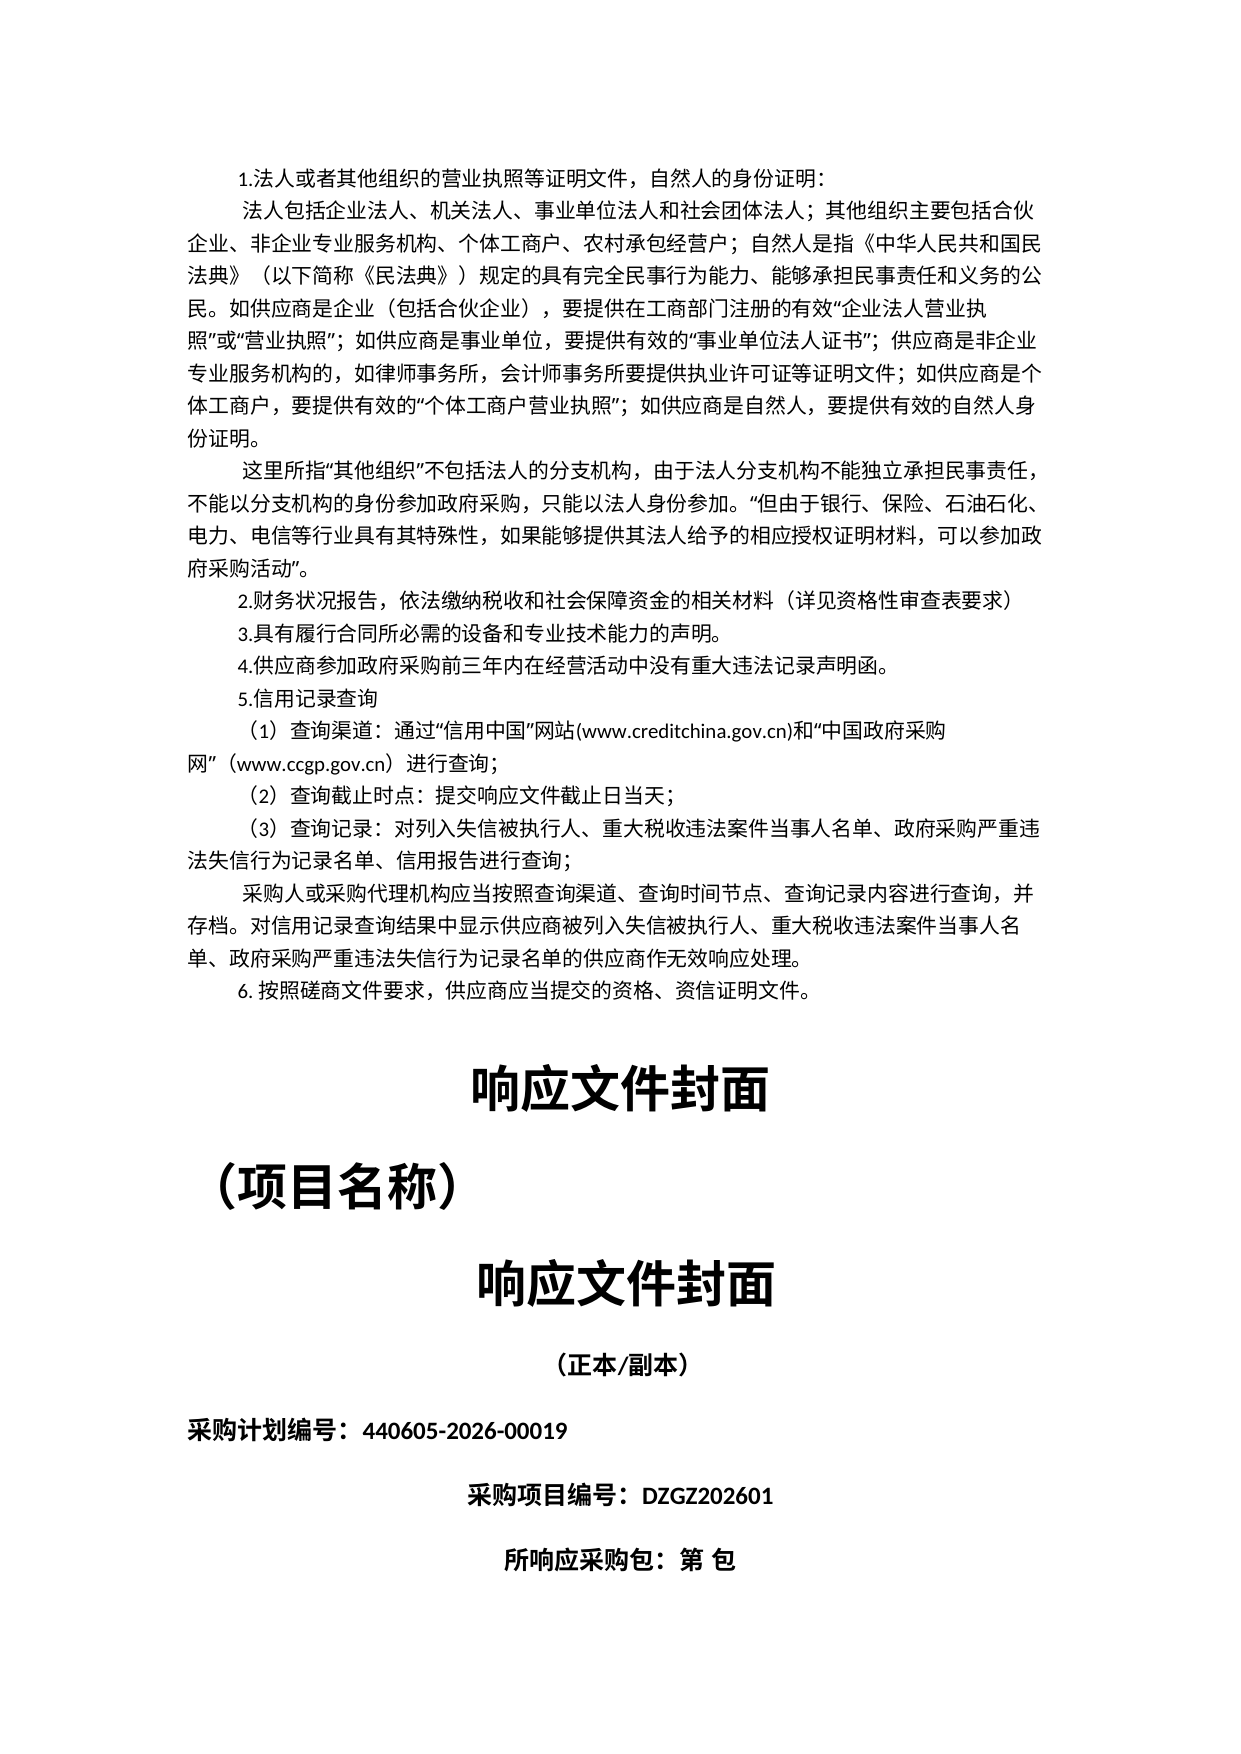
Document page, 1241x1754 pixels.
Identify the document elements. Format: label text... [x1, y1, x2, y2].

text 响应文件封面 [187, 1234, 1053, 1332]
text （1）查询渠道：通过“信用中国”网站(www.creditchina.gov.cn)和“中国政府采购网”（www.ccgp.gov.cn）进行查询； [187, 714, 1053, 779]
text 1.法人或者其他组织的营业执照等证明文件，自然人的身份证明： [187, 162, 1053, 194]
text 响应文件封面 [187, 1039, 1053, 1137]
text 4.供应商参加政府采购前三年内在经营活动中没有重大违法记录声明函。 [187, 649, 1053, 682]
text 所响应采购包：第 包 [187, 1527, 1053, 1592]
text 采购人或采购代理机构应当按照查询渠道、查询时间节点、查询记录内容进行查询，并存档。对信用记录查询结果中显示供应商被列入失信被执行人、重大税收违法案件当事人名单、政府采购严重违法失信行为记录名单的供应商作无效响应处理。 [187, 877, 1053, 974]
text 5.信用记录查询 [187, 682, 1053, 714]
text 法人包括企业法人、机关法人、事业单位法人和社会团体法人；其他组织主要包括合伙企业、非企业专业服务机构、个体工商户、农村承包经营户；自然人是指《中华人民共和国民法典》（以下简称《民法典》）规定的具有完全民事行为能力、能够承担民事责任和义务的公民。如供应商是企业（包括合伙企业），要提供在工商部门注册的有效“企业法人营业执照”或“营业执照”；如供应商是事业单位，要提供有效的“事业单位法人证书”；供应商是非企业专业服务机构的，如律师事务所，会计师事务所要提供执业许可证等证明文件；如供应商是个体工商户，要提供有效的“个体工商户营业执照”；如供应商是自然人，要提供有效的自然人身份证明。 [187, 194, 1053, 454]
text （项目名称） [187, 1137, 1053, 1234]
text 3.具有履行合同所必需的设备和专业技术能力的声明。 [187, 617, 1053, 649]
text （3）查询记录：对列入失信被执行人、重大税收违法案件当事人名单、政府采购严重违法失信行为记录名单、信用报告进行查询； [187, 812, 1053, 877]
text 采购项目编号：DZGZ202601 [187, 1462, 1053, 1527]
text （2）查询截止时点：提交响应文件截止日当天； [187, 779, 1053, 812]
text 2.财务状况报告，依法缴纳税收和社会保障资金的相关材料（详见资格性审查表要求） [187, 584, 1053, 617]
text （正本/副本） [187, 1332, 1053, 1397]
text 这里所指“其他组织”不包括法人的分支机构，由于法人分支机构不能独立承担民事责任，不能以分支机构的身份参加政府采购，只能以法人身份参加。“但由于银行、保险、石油石化、电力、电信等行业具有其特殊性，如果能够提供其法人给予的相应授权证明材料，可以参加政府采购活动”。 [187, 454, 1053, 584]
text 6. 按照磋商文件要求，供应商应当提交的资格、资信证明文件。 [187, 974, 1053, 1007]
text 采购计划编号：440605-2026-00019 [187, 1397, 1053, 1462]
